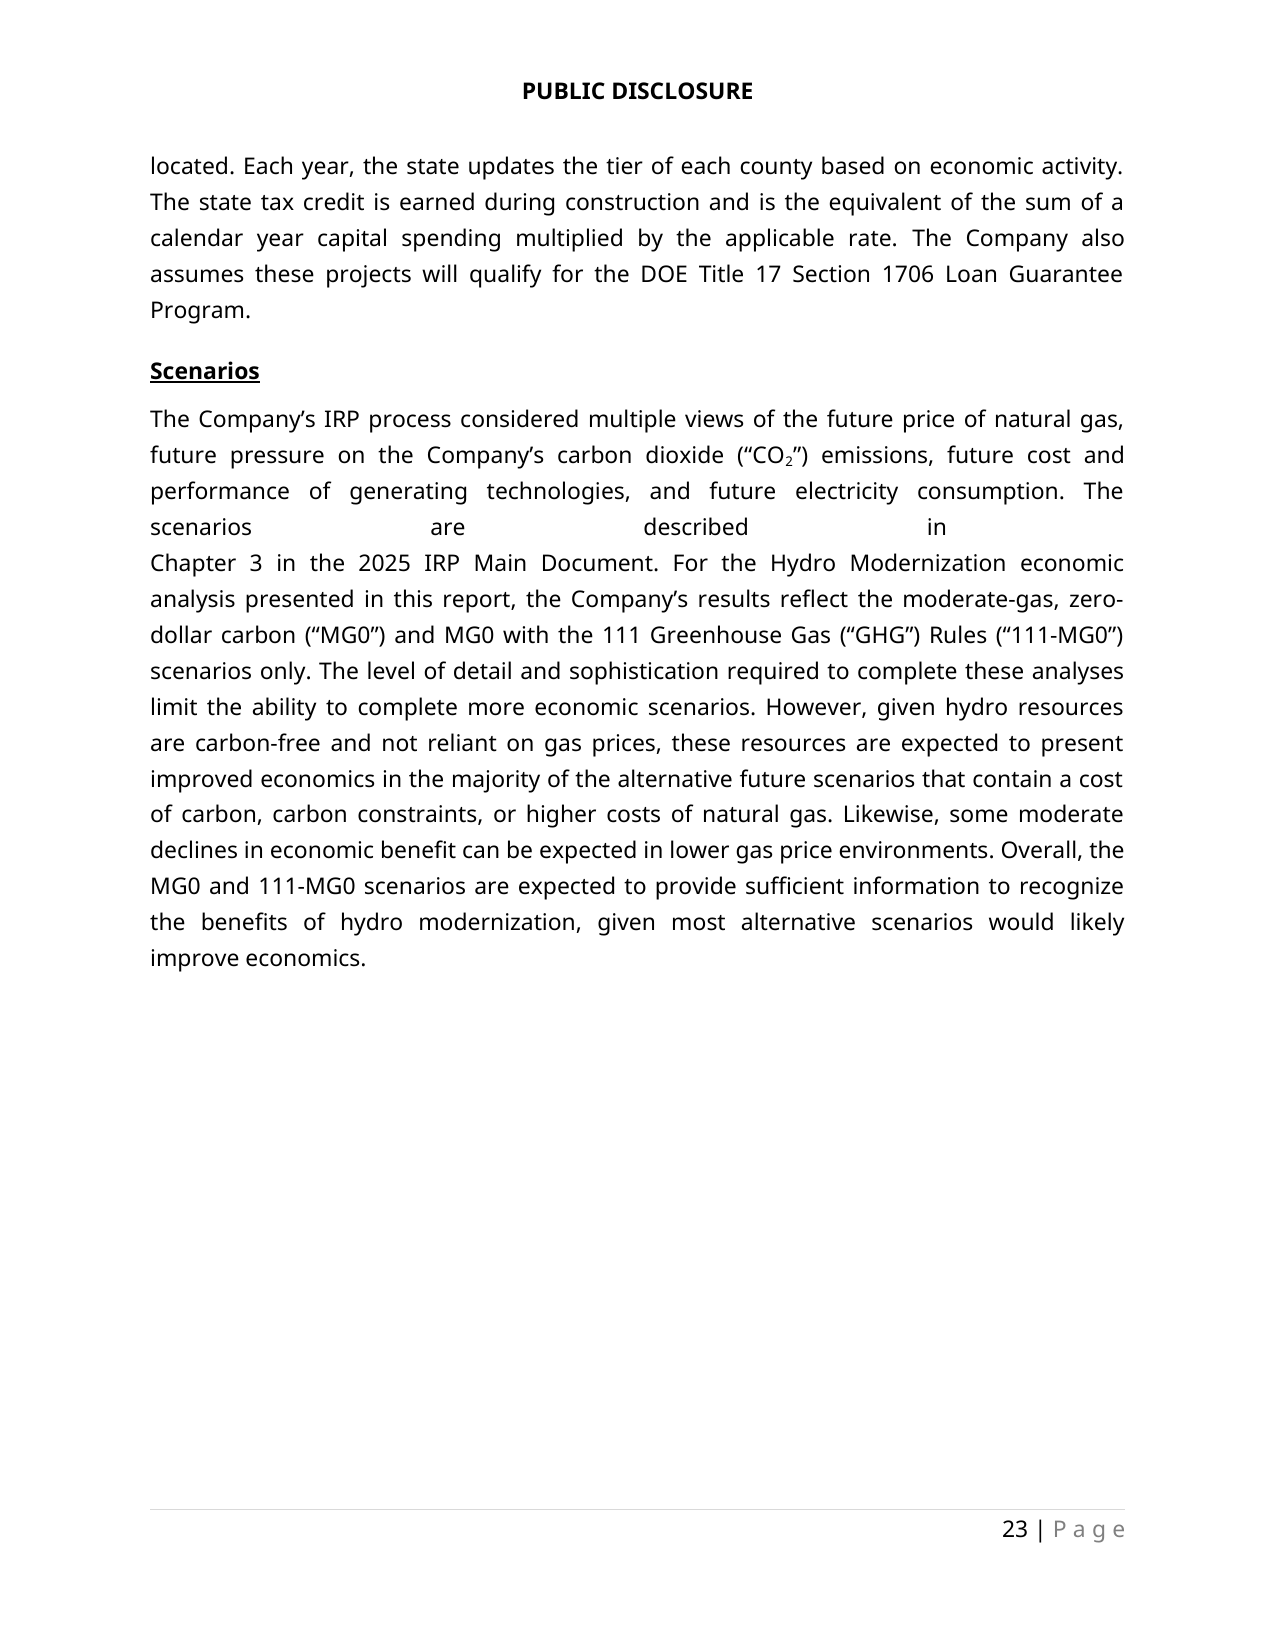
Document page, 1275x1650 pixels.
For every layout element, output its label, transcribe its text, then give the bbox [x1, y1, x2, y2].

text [150, 150, 1125, 325]
text Scenarios [150, 355, 1125, 386]
text The Company’s IRP process considered multiple views of the future price of natural gas, future pressure on the Company’s carbon dioxide (“CO2”) emissions, future cost and performance of generating technologies, and future electricity consumption. The scenarios are described in Chapter 3 in the 2025 IRP Main Document. For the Hydro Modernization economic analysis presented in this report, the Company’s results reflect the moderate-gas, zero-dollar carbon (“MG0”) and MG0 with the 111 Greenhouse Gas (“GHG”) Rules (“111-MG0”) scenarios only. The level of detail and sophistication required to complete these analyses limit the ability to complete more economic scenarios. However, given hydro resources are carbon-free and not reliant on gas prices, these resources are expected to present improved economics in the majority of the alternative future scenarios that contain a cost of carbon, carbon constraints, or higher costs of natural gas. Likewise, some moderate declines in economic benefit can be expected in lower gas price environments. Overall, the MG0 and 111-MG0 scenarios are expected to provide sufficient information to recognize the benefits of hydro modernization, given most alternative scenarios would likely improve economics. [150, 403, 1125, 973]
